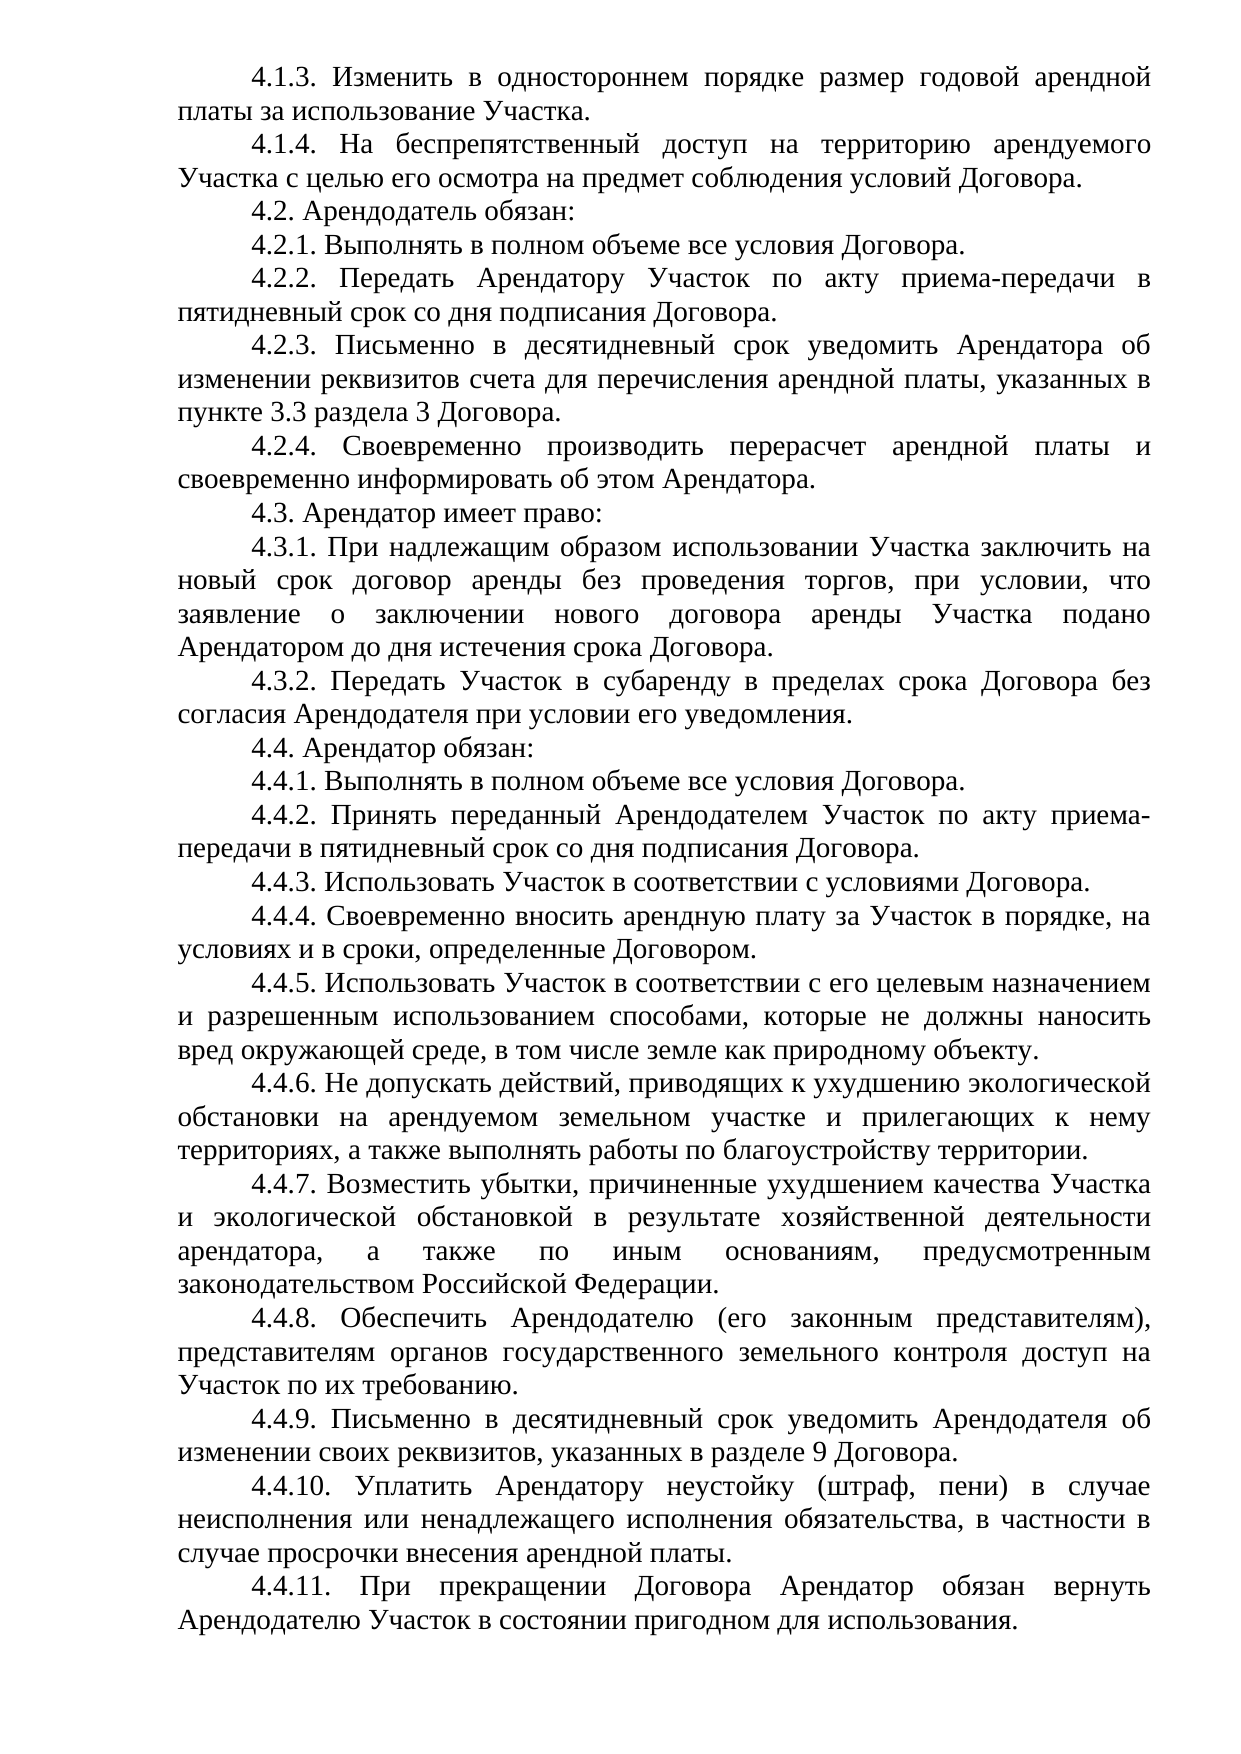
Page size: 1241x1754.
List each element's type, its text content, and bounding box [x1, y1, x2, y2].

text 4.4.10. Уплатить Арендатору неустойку (штраф, пени) в случае неисполнения или ненадлежащего исполнения обязательства, в частности в случае просрочки внесения арендной платы. [177, 1468, 1152, 1568]
text 4.3.2. Передать Участок в субаренду в пределах срока Договора без согласия Арендодателя при условии его уведомления. [177, 663, 1152, 730]
text 4.4.6. Не допускать действий, приводящих к ухудшению экологической обстановки на арендуемом земельном участке и прилегающих к нему территориях, а также выполнять работы по благоустройству территории. [177, 1065, 1152, 1166]
text 4.2.4. Своевременно производить перерасчет арендной платы и своевременно информировать об этом Арендатора. [177, 428, 1152, 495]
text 4.4.1. Выполнять в полном объеме все условия Договора. [177, 763, 1152, 797]
text 4.4.7. Возместить убытки, причиненные ухудшением качества Участка и экологической обстановкой в результате хозяйственной деятельности арендатора, а также по иным основаниям, предусмотренным законодательством Российской Федерации. [177, 1166, 1152, 1300]
text 4.4.4. Своевременно вносить арендную плату за Участок в порядке, на условиях и в сроки, определенные Договором. [177, 898, 1152, 965]
text 4.3. Арендатор имеет право: [177, 495, 1152, 529]
text 4.4.11. При прекращении Договора Арендатор обязан вернуть Арендодателю Участок в состоянии пригодном для использования. [177, 1568, 1152, 1636]
text 4.4. Арендатор обязан: [177, 730, 1152, 763]
text 4.1.4. На беспрепятственный доступ на территорию арендуемого Участка с целью его осмотра на предмет соблюдения условий Договора. [177, 126, 1152, 193]
text 4.3.1. При надлежащим образом использовании Участка заключить на новый срок договор аренды без проведения торгов, при условии, что заявление о заключении нового договора аренды Участка подано Арендатором до дня истечения срока Договора. [177, 529, 1152, 663]
text 4.4.8. Обеспечить Арендодателю (его законным представителям), представителям органов государственного земельного контроля доступ на Участок по их требованию. [177, 1300, 1152, 1401]
text 4.4.2. Принять переданный Арендодателем Участок по акту приема-передачи в пятидневный срок со дня подписания Договора. [177, 797, 1152, 864]
text 4.2.3. Письменно в десятидневный срок уведомить Арендатора об изменении реквизитов счета для перечисления арендной платы, указанных в пункте 3.3 раздела 3 Договора. [177, 327, 1152, 428]
text 4.1.3. Изменить в одностороннем порядке размер годовой арендной платы за использование Участка. [177, 59, 1152, 126]
text 4.2.2. Передать Арендатору Участок по акту приема-передачи в пятидневный срок со дня подписания Договора. [177, 260, 1152, 327]
text 4.2. Арендодатель обязан: [177, 193, 1152, 227]
text 4.4.3. Использовать Участок в соответствии с условиями Договора. [177, 864, 1152, 898]
text 4.2.1. Выполнять в полном объеме все условия Договора. [177, 227, 1152, 260]
text 4.4.9. Письменно в десятидневный срок уведомить Арендодателя об изменении своих реквизитов, указанных в разделе 9 Договора. [177, 1401, 1152, 1468]
text 4.4.5. Использовать Участок в соответствии с его целевым назначением и разрешенным использованием способами, которые не должны наносить вред окружающей среде, в том числе земле как природному объекту. [177, 965, 1152, 1065]
